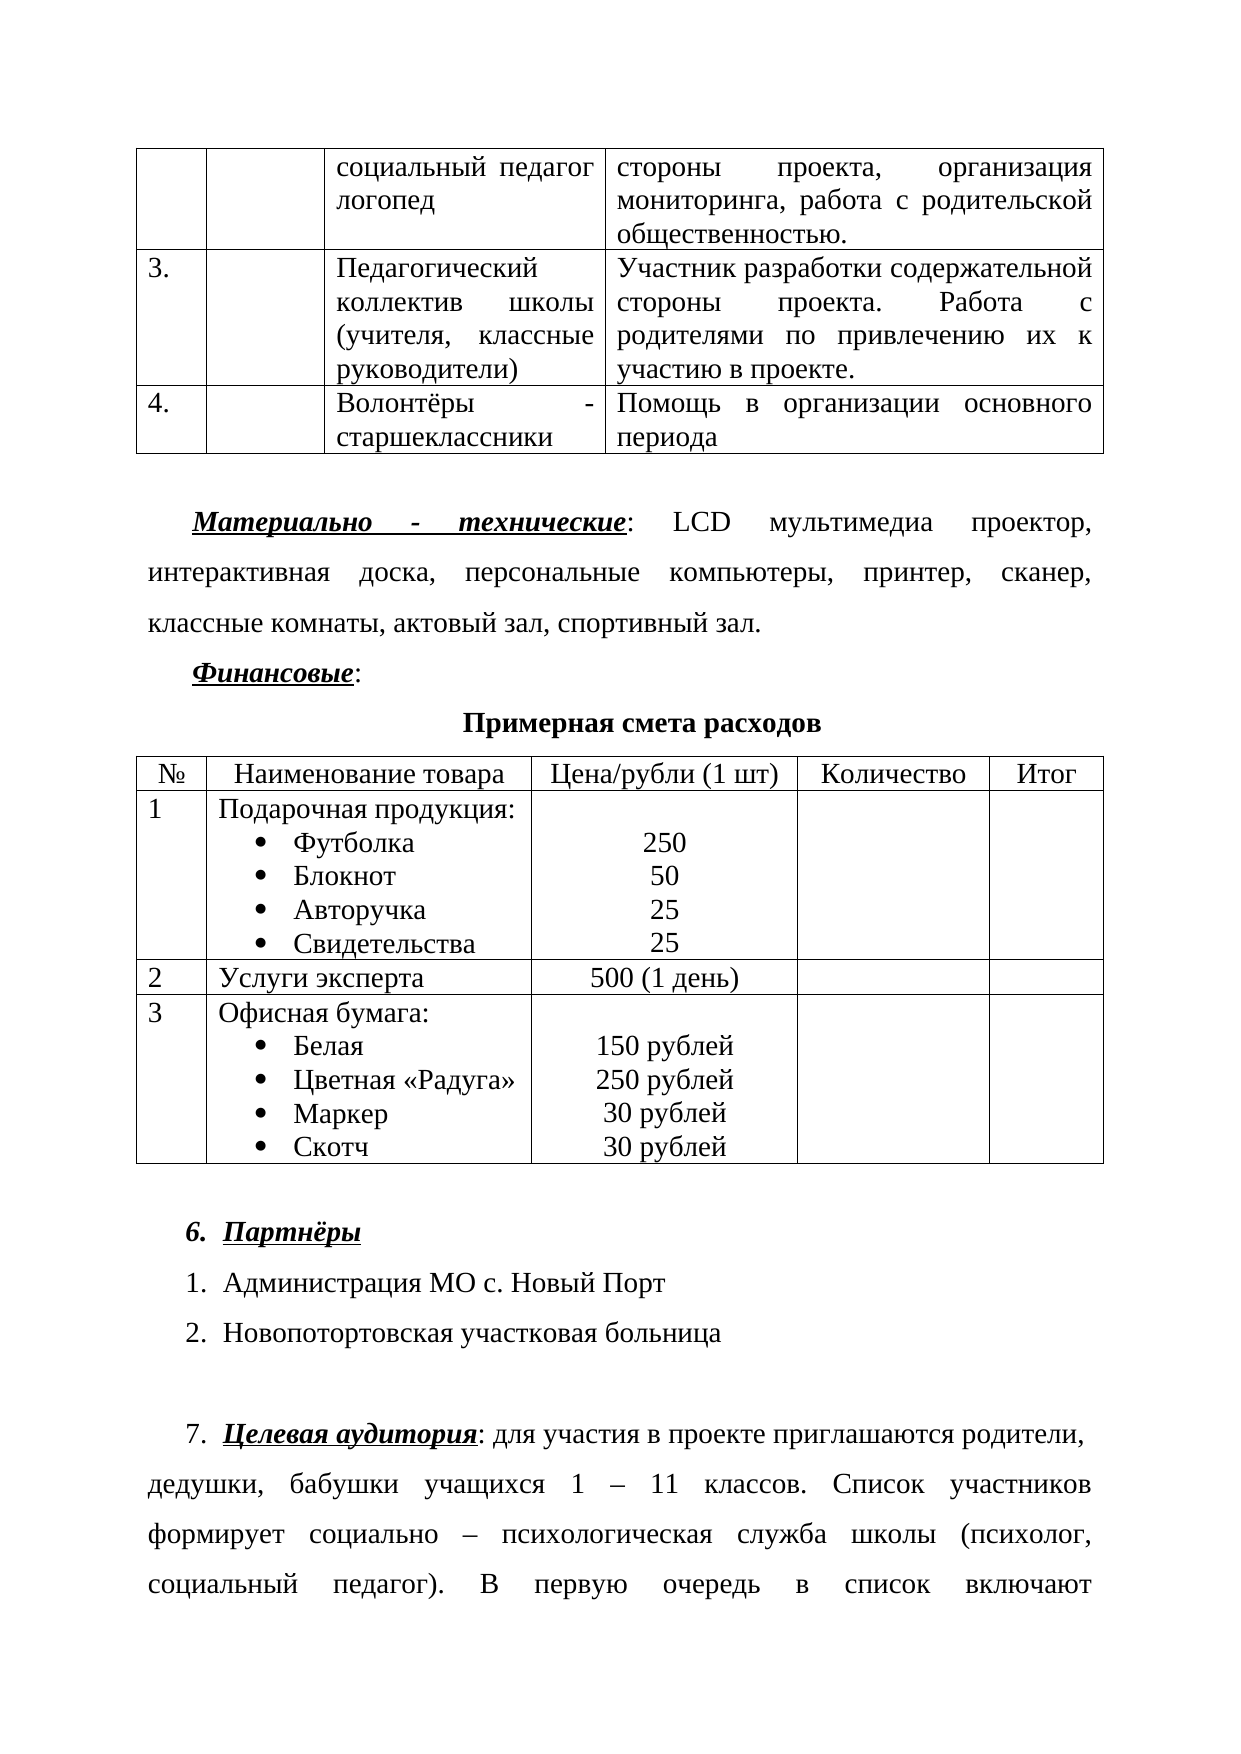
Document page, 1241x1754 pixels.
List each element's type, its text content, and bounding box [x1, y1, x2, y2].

text Финансовые: [148, 655, 1092, 688]
table_cell Участник разработки содержательной стороны проекта. Работа с родителями по привлечению их к участию в проекте. [606, 250, 1103, 384]
table_header Количество [798, 757, 989, 790]
table_cell 2. [137, 149, 206, 249]
table_cell [798, 791, 989, 959]
list Целевая аудитория: для участия в проекте приглашаются родители, [185, 1416, 1092, 1449]
table_cell 1 [137, 791, 206, 959]
table_cell [207, 149, 324, 249]
table_cell Волонтёры - старшеклассники [325, 386, 605, 453]
table_cell [207, 250, 324, 384]
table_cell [606, 149, 1103, 249]
table_cell [990, 995, 1103, 1163]
text Материально - технические: LCD мультимедиа проектор, интерактивная доска, персональные компьютеры, принтер, сканер, классные комнаты, актовый зал, спортивный зал. [148, 504, 1092, 638]
table_cell Офисная бумага: Белая Цветная «Радуга» Маркер Скотч [207, 995, 531, 1163]
table_cell 3. [137, 250, 206, 384]
list Администрация МО с. Новый Порт [185, 1265, 1092, 1298]
table_cell Педагогический коллектив школы (учителя, классные руководители) [325, 250, 605, 384]
text Примерная смета расходов [148, 705, 1092, 739]
list Новопотортовская участковая больница [185, 1315, 1092, 1349]
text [148, 1466, 1092, 1600]
table_cell 2 [137, 960, 206, 994]
table_cell [207, 386, 324, 453]
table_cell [325, 149, 605, 249]
table_cell 500 (1 день) [532, 960, 797, 994]
table_cell [798, 960, 989, 994]
table_cell Подарочная продукция: Футболка Блокнот Авторучка Свидетельства [207, 791, 531, 959]
table_cell [990, 791, 1103, 959]
table_cell Услуги эксперта [207, 960, 531, 994]
table_cell [990, 960, 1103, 994]
table_cell 4. [137, 386, 206, 453]
table_header Итог [990, 757, 1103, 790]
table_cell [798, 995, 989, 1163]
table_cell Помощь в организации основного периода [606, 386, 1103, 453]
table_cell 150 рублей 250 рублей 30 рублей 30 рублей [532, 995, 797, 1163]
table_cell 250 50 25 25 [532, 791, 797, 959]
table_header Цена/рубли (1 шт) [532, 757, 797, 790]
table_cell 3 [137, 995, 206, 1163]
list Партнёры [185, 1214, 1092, 1248]
table_header Наименование товара [207, 757, 531, 790]
table_header № [137, 757, 206, 790]
